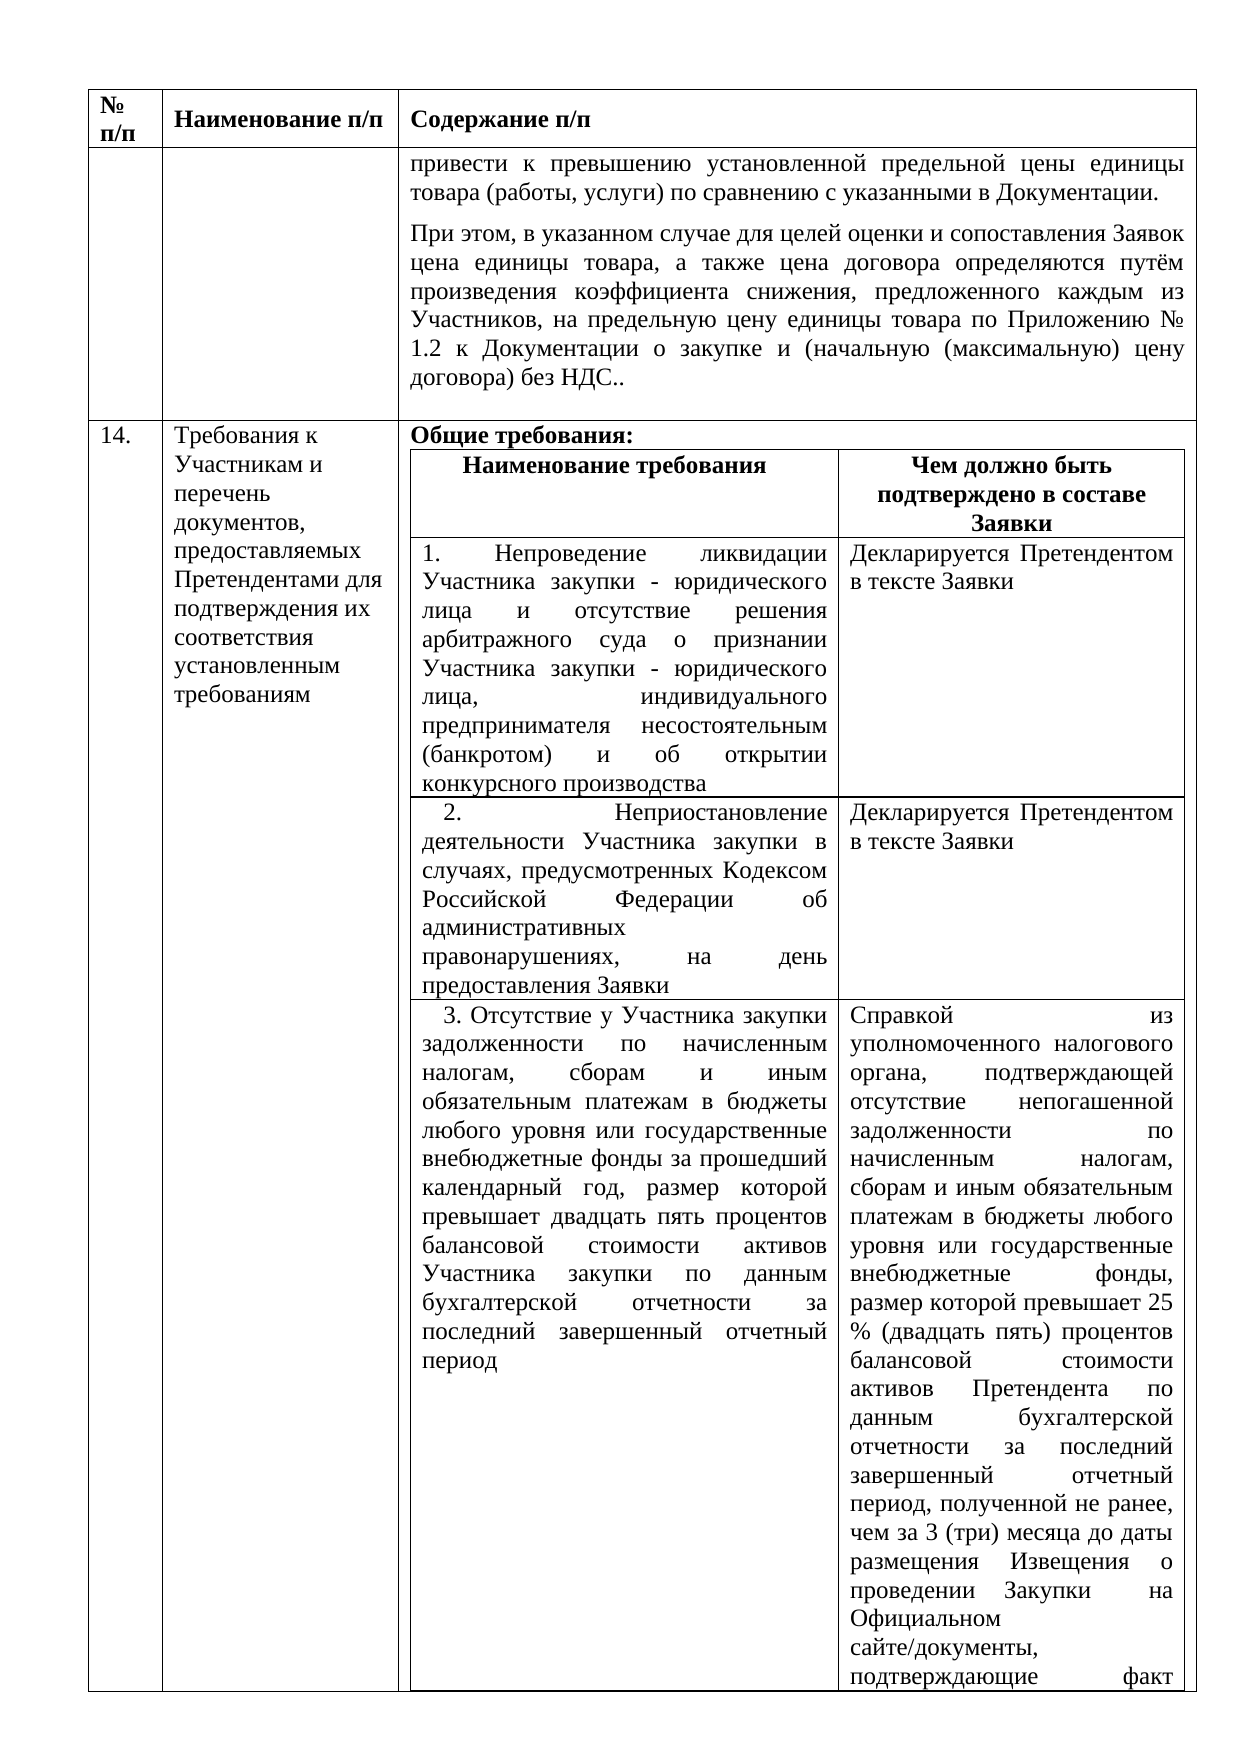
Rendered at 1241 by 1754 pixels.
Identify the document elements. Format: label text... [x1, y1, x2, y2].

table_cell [399, 421, 1196, 1691]
table_header Содержание п/п [399, 90, 1196, 147]
table_header Наименование п/п [163, 90, 398, 147]
table_cell [89, 148, 162, 419]
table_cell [163, 421, 398, 1691]
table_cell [399, 148, 1196, 419]
table_header № п/п [89, 90, 162, 147]
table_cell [163, 148, 398, 419]
table_cell [89, 421, 162, 1691]
